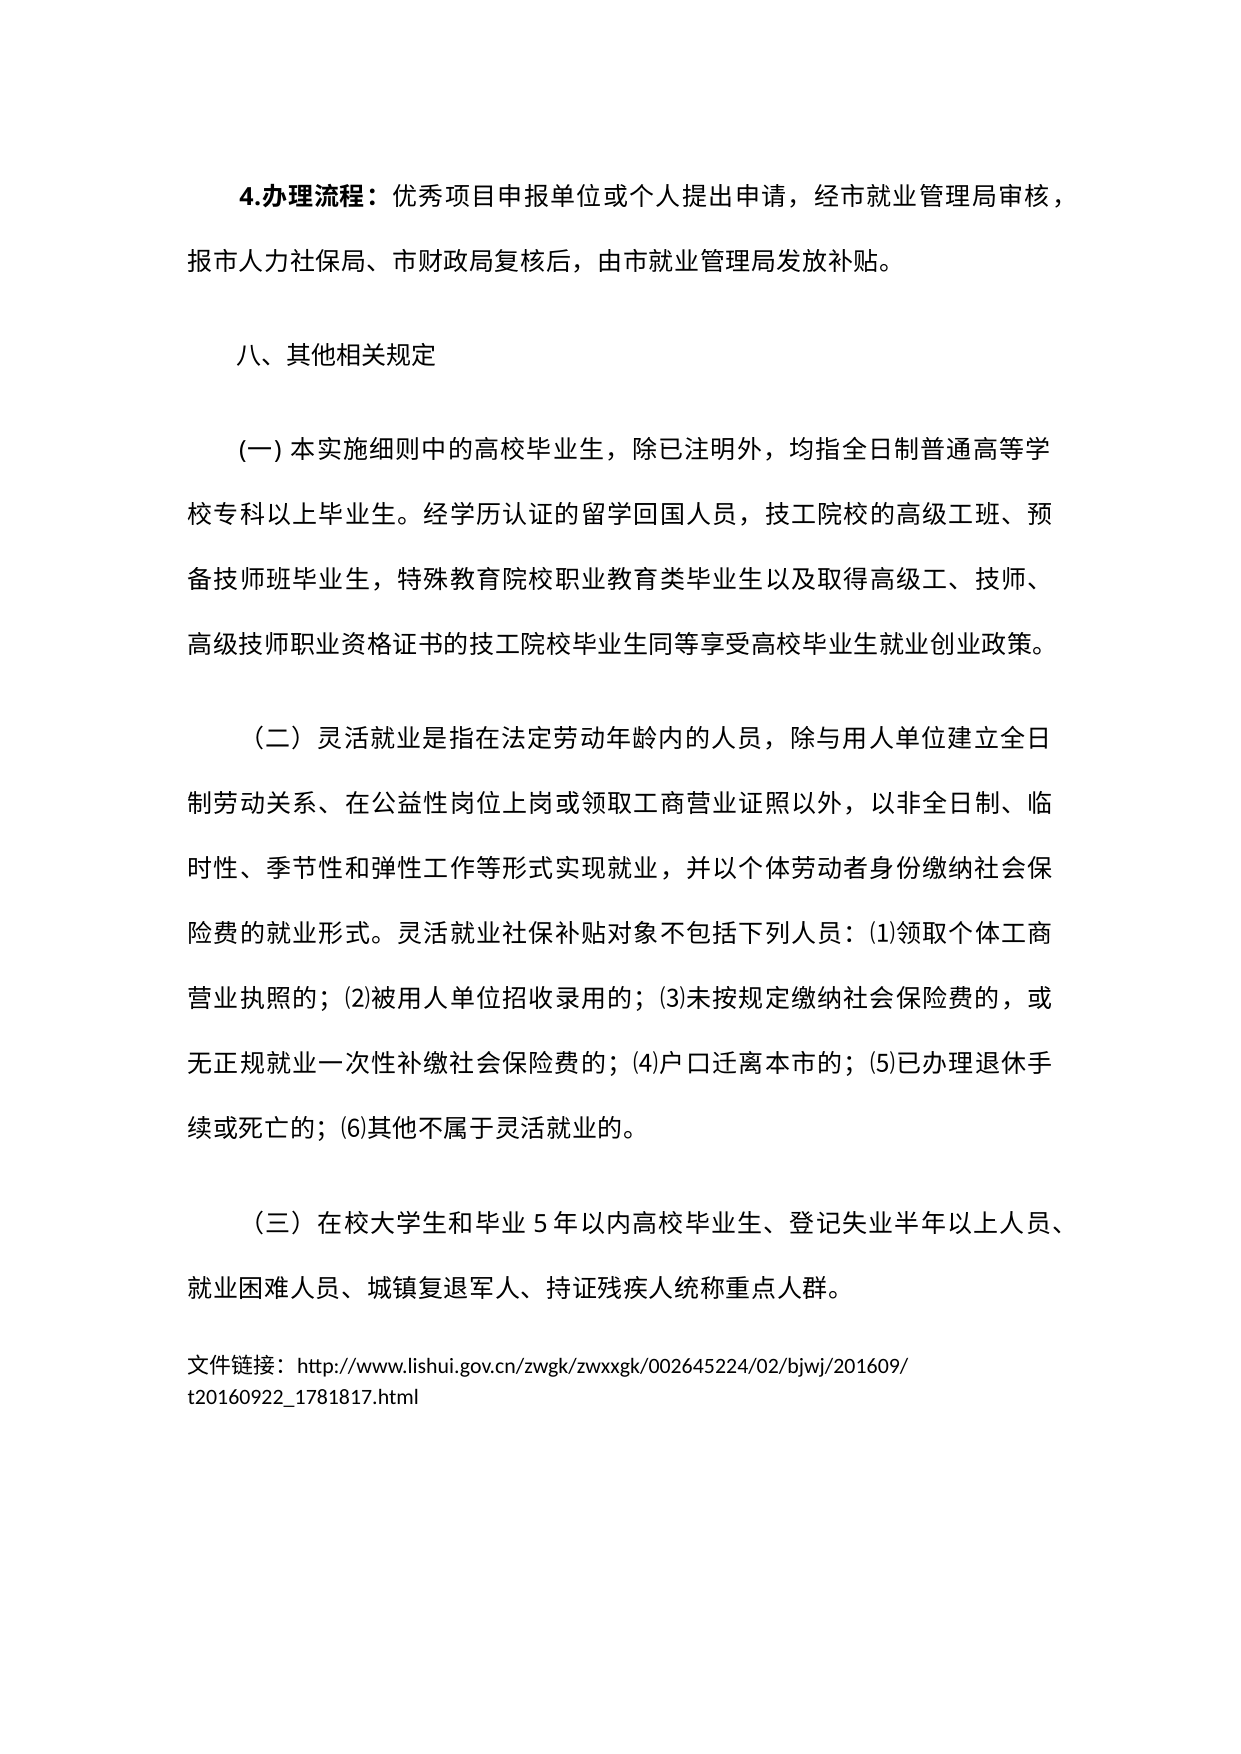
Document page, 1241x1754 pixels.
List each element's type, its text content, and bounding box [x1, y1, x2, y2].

text 文件链接：http://www.lishui.gov.cn/zwgk/zwxxgk/002645224/02/bjwj/201609/t20160922_1781817.html [187, 1348, 1053, 1413]
text 八、其他相关规定 [187, 321, 1053, 386]
text （二）灵活就业是指在法定劳动年龄内的人员，除与用人单位建立全日制劳动关系、在公益性岗位上岗或领取工商营业证照以外，以非全日制、临时性、季节性和弹性工作等形式实现就业，并以个体劳动者身份缴纳社会保险费的就业形式。灵活就业社保补贴对象不包括下列人员：⑴领取个体工商营业执照的；⑵被用人单位招收录用的；⑶未按规定缴纳社会保险费的，或无正规就业一次性补缴社会保险费的；⑷户口迁离本市的；⑸已办理退休手续或死亡的；⑹其他不属于灵活就业的。 [187, 704, 1053, 1159]
text 4.办理流程：优秀项目申报单位或个人提出申请，经市就业管理局审核，报市人力社保局、市财政局复核后，由市就业管理局发放补贴。 [187, 162, 1053, 292]
text （三）在校大学生和毕业5年以内高校毕业生、登记失业半年以上人员、就业困难人员、城镇复退军人、持证残疾人统称重点人群。 [187, 1189, 1053, 1319]
text (一) 本实施细则中的高校毕业生，除已注明外，均指全日制普通高等学校专科以上毕业生。经学历认证的留学回国人员，技工院校的高级工班、预备技师班毕业生，特殊教育院校职业教育类毕业生以及取得高级工、技师、高级技师职业资格证书的技工院校毕业生同等享受高校毕业生就业创业政策。 [187, 415, 1053, 675]
